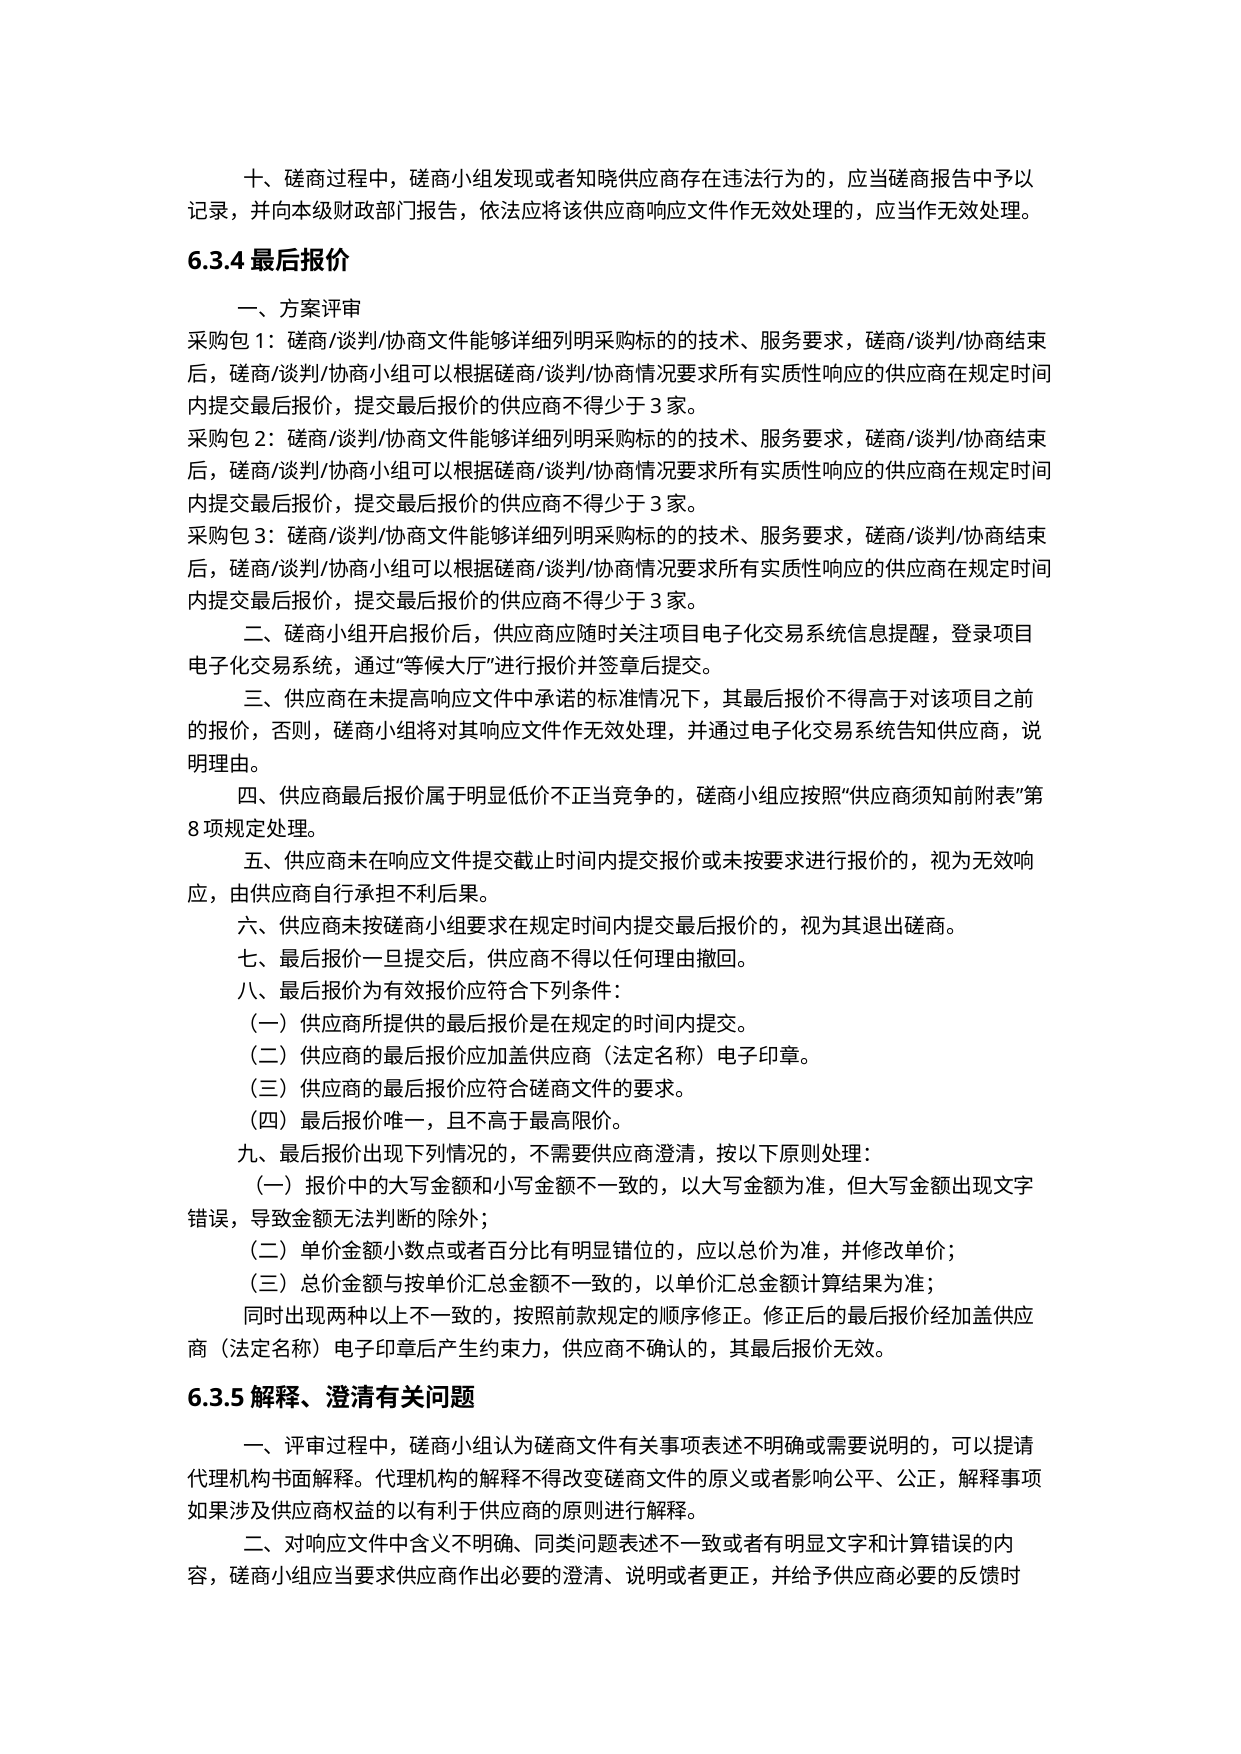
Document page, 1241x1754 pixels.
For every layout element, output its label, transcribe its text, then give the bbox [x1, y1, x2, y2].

text （一）供应商所提供的最后报价是在规定的时间内提交。 [187, 1007, 1053, 1039]
text 四、供应商最后报价属于明显低价不正当竞争的，磋商小组应按照“供应商须知前附表”第8项规定处理。 [187, 779, 1053, 844]
text 一、评审过程中，磋商小组认为磋商文件有关事项表述不明确或需要说明的，可以提请代理机构书面解释。代理机构的解释不得改变磋商文件的原义或者影响公平、公正，解释事项如果涉及供应商权益的以有利于供应商的原则进行解释。 [187, 1429, 1053, 1527]
text （四）最后报价唯一，且不高于最高限价。 [187, 1104, 1053, 1137]
text 九、最后报价出现下列情况的，不需要供应商澄清，按以下原则处理： [187, 1137, 1053, 1169]
text （一）报价中的大写金额和小写金额不一致的，以大写金额为准，但大写金额出现文字错误，导致金额无法判断的除外； [187, 1169, 1053, 1234]
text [187, 1527, 1053, 1592]
text 八、最后报价为有效报价应符合下列条件： [187, 974, 1053, 1007]
text （二）供应商的最后报价应加盖供应商（法定名称）电子印章。 [187, 1039, 1053, 1072]
text 五、供应商未在响应文件提交截止时间内提交报价或未按要求进行报价的，视为无效响应，由供应商自行承担不利后果。 [187, 844, 1053, 909]
text 六、供应商未按磋商小组要求在规定时间内提交最后报价的，视为其退出磋商。 [187, 909, 1053, 942]
text 6.3.5解释、澄清有关问题 [187, 1364, 1053, 1429]
text 七、最后报价一旦提交后，供应商不得以任何理由撤回。 [187, 942, 1053, 974]
text （二）单价金额小数点或者百分比有明显错位的，应以总价为准，并修改单价； [187, 1234, 1053, 1267]
text 采购包2：磋商/谈判/协商文件能够详细列明采购标的的技术、服务要求，磋商/谈判/协商结束后，磋商/谈判/协商小组可以根据磋商/谈判/协商情况要求所有实质性响应的供应商在规定时间内提交最后报价，提交最后报价的供应商不得少于3家。 [187, 422, 1053, 519]
text 采购包3：磋商/谈判/协商文件能够详细列明采购标的的技术、服务要求，磋商/谈判/协商结束后，磋商/谈判/协商小组可以根据磋商/谈判/协商情况要求所有实质性响应的供应商在规定时间内提交最后报价，提交最后报价的供应商不得少于3家。 [187, 519, 1053, 617]
text （三）供应商的最后报价应符合磋商文件的要求。 [187, 1072, 1053, 1104]
text 三、供应商在未提高响应文件中承诺的标准情况下，其最后报价不得高于对该项目之前的报价，否则，磋商小组将对其响应文件作无效处理，并通过电子化交易系统告知供应商，说明理由。 [187, 682, 1053, 779]
text 同时出现两种以上不一致的，按照前款规定的顺序修正。修正后的最后报价经加盖供应商（法定名称）电子印章后产生约束力，供应商不确认的，其最后报价无效。 [187, 1299, 1053, 1364]
text 6.3.4最后报价 [187, 227, 1053, 292]
text 采购包1：磋商/谈判/协商文件能够详细列明采购标的的技术、服务要求，磋商/谈判/协商结束后，磋商/谈判/协商小组可以根据磋商/谈判/协商情况要求所有实质性响应的供应商在规定时间内提交最后报价，提交最后报价的供应商不得少于3家。 [187, 324, 1053, 422]
text （三）总价金额与按单价汇总金额不一致的，以单价汇总金额计算结果为准； [187, 1267, 1053, 1299]
text 一、方案评审 [187, 292, 1053, 324]
text 二、磋商小组开启报价后，供应商应随时关注项目电子化交易系统信息提醒，登录项目电子化交易系统，通过“等候大厅”进行报价并签章后提交。 [187, 617, 1053, 682]
text 十、磋商过程中，磋商小组发现或者知晓供应商存在违法行为的，应当磋商报告中予以记录，并向本级财政部门报告，依法应将该供应商响应文件作无效处理的，应当作无效处理。 [187, 162, 1053, 227]
